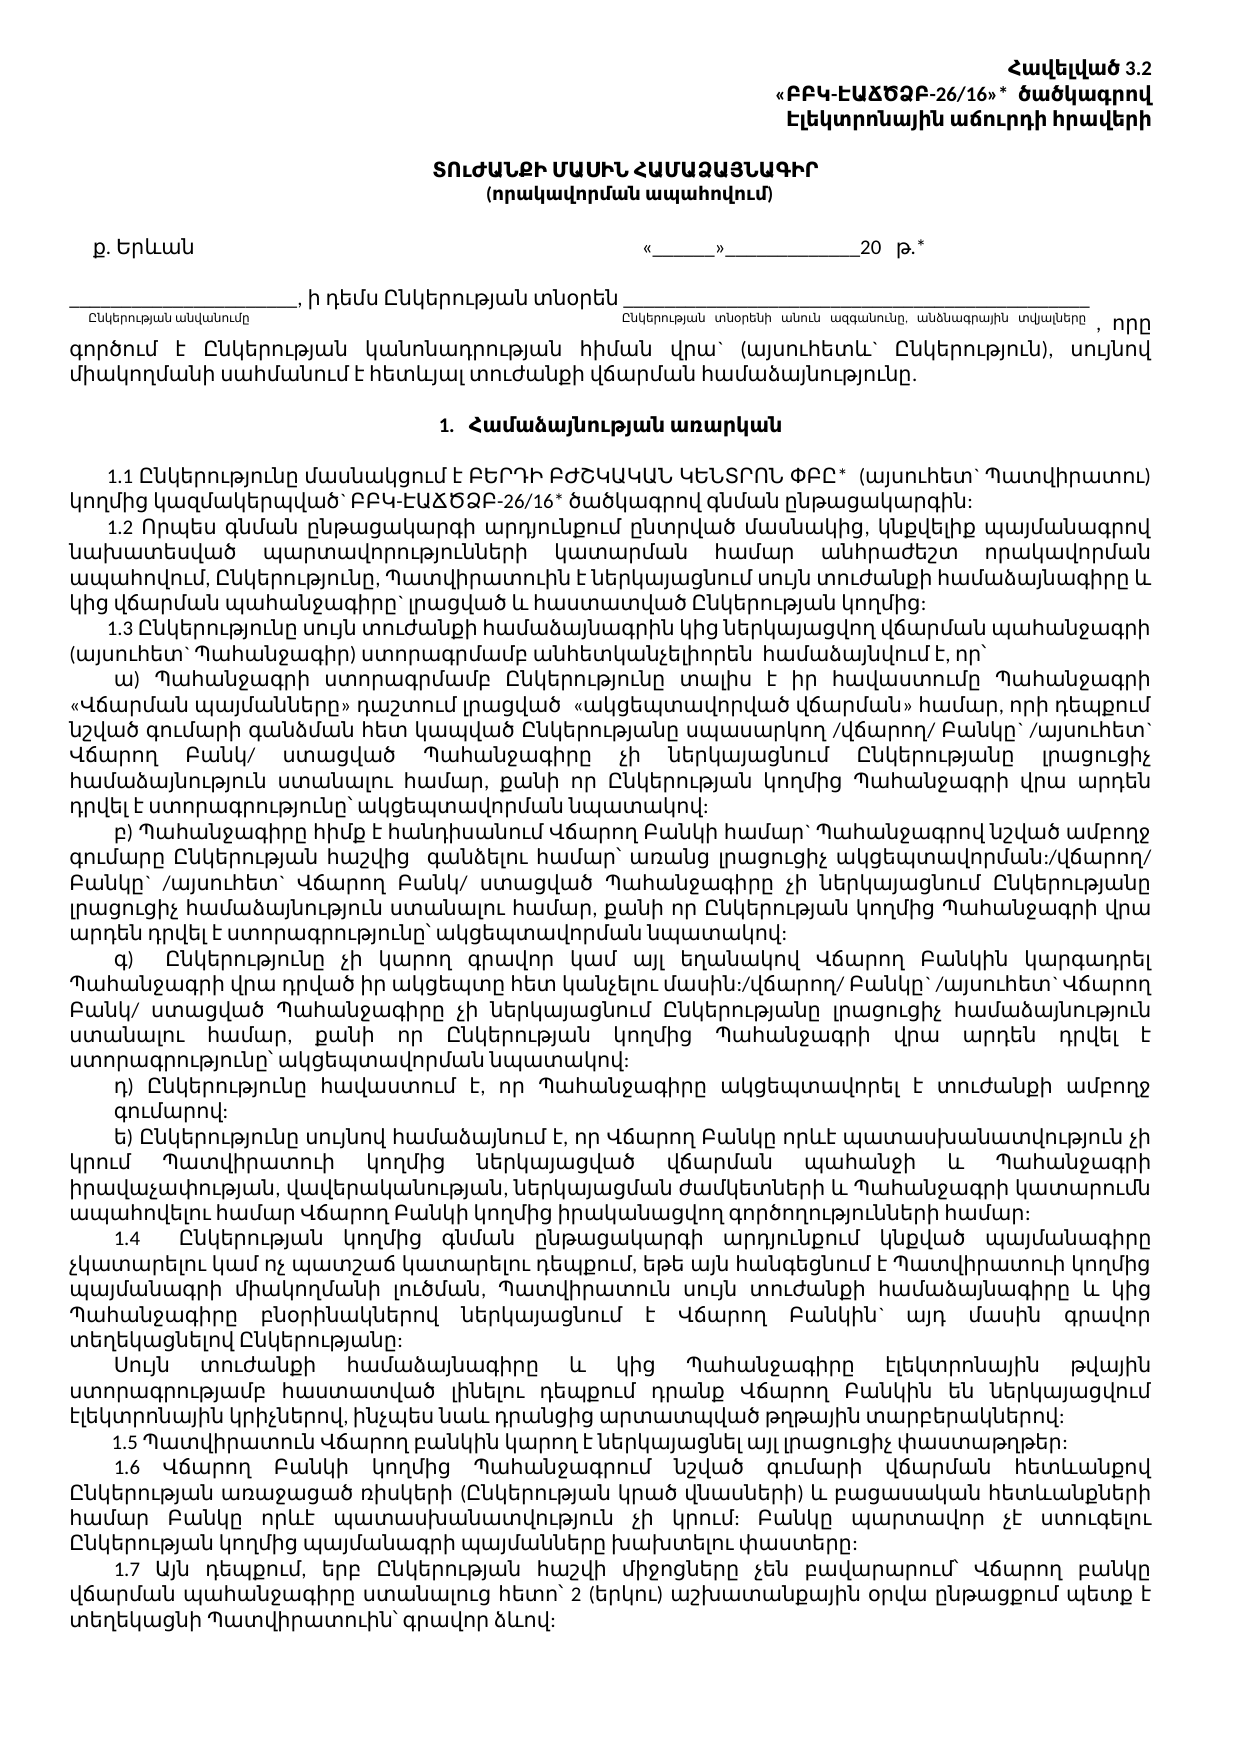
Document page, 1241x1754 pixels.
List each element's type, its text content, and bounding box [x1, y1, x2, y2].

text ա) Պահանջագրի ստորագրմամբ Ընկերությունը տալիս է իր հավաստումը Պահանջագրի «Վճարման պայմանները» դաշտում լրացված «ակցեպտավորված վճարման» համար, որի դեպքում նշված գումարի գանձման հետ կապված Ընկերությանը սպասարկող /վճարող/ Բանկը` /այսուհետ` Վճարող Բանկ/ ստացված Պահանջագիրը չի ներկայացնում Ընկերությանը լրացուցիչ համաձայնություն ստանալու համար, քանի որ Ընկերության կողմից Պահանջագրի վրա արդեն դրվել է ստորագրությունը՝ ակցեպտավորման նպատակով: [69, 666, 1152, 819]
text Սույն տուժանքի համաձայնագիրը և կից Պահանջագիրը էլեկտրոնային թվային ստորագրությամբ հաստատված լինելու դեպքում դրանք Վճարող Բանկին են ներկայացվում էլեկտրոնային կրիչներով, ինչպես նաև դրանցից արտատպված թղթային տարբերակներով: [69, 1353, 1152, 1429]
text (որակավորման ապահովում) [69, 183, 1152, 206]
text Հավելված 3.2 [69, 56, 1152, 81]
text Ընկերության անվանումը Ընկերության տնօրենի անուն ազգանունը, անձնագրային տվյալները , որը գործում է Ընկերության կանոնադրության հիման վրա` (այսուհետև` Ընկերություն), սույնով միակողմանի սահմանում է հետևյալ տուժանքի վճարման համաձայնությունը. [69, 311, 1152, 387]
text Էլեկտրոնային աճուրդի հրավերի [69, 106, 1152, 132]
text ք. Երևան «______»_____________20 թ.* [69, 234, 1152, 260]
text ե) Ընկերությունը սույնով համաձայնում է, որ Վճարող Բանկը որևէ պատասխանատվություն չի կրում Պատվիրատուի կողմից ներկայացված վճարման պահանջի և Պահանջագրի իրավաչափության, վավերականության, ներկայացման ժամկետների և Պահանջագրի կատարումն ապահովելու համար Վճարող Բանկի կողմից իրականացվող գործողությունների համար: [69, 1124, 1152, 1226]
text 1.6 Վճարող Բանկի կողմից Պահանջագրում նշված գումարի վճարման հետևանքով Ընկերության առաջացած ռիսկերի (Ընկերության կրած վնասների) և բացասական հետևանքների համար Բանկը որևէ պատասխանատվություն չի կրում: Բանկը պարտավոր չէ ստուգելու Ընկերության կողմից պայմանագրի պայմանները խախտելու փաստերը: [69, 1454, 1152, 1556]
text ՏՈւԺԱՆՔԻ ՄԱՍԻՆ ՀԱՄԱՁԱՅՆԱԳԻՐ [69, 157, 1152, 183]
text գ) Ընկերությունը չի կարող գրավոր կամ այլ եղանակով Վճարող Բանկին կարգադրել Պահանջագրի վրա դրված իր ակցեպտը հետ կանչելու մասին:/վճարող/ Բանկը` /այսուհետ` Վճարող Բանկ/ ստացված Պահանջագիրը չի ներկայացնում Ընկերությանը լրացուցիչ համաձայնություն ստանալու համար, քանի որ Ընկերության կողմից Պահանջագրի վրա արդեն դրվել է ստորագրությունը՝ ակցեպտավորման նպատակով: [69, 946, 1152, 1073]
text 1.1 Ընկերությունը մասնակցում է ԲԵՐԴԻ ԲԺՇԿԱԿԱՆ ԿԵՆՏՐՈՆ ՓԲԸ* (այսուհետ` Պատվիրատու) կողմից կազմակերպված` ԲԲԿ-ԷԱՃԾՁԲ-26/16* ծածկագրով գնման ընթացակարգին: [69, 463, 1152, 514]
text բ) Պահանջագիրը հիմք է հանդիսանում Վճարող Բանկի համար` Պահանջագրով նշված ամբողջ գումարը Ընկերության հաշվից գանձելու համար՝ առանց լրացուցիչ ակցեպտավորման:/վճարող/ Բանկը` /այսուհետ` Վճարող Բանկ/ ստացված Պահանջագիրը չի ներկայացնում Ընկերությանը լրացուցիչ համաձայնություն ստանալու համար, քանի որ Ընկերության կողմից Պահանջագրի վրա արդեն դրվել է ստորագրությունը՝ ակցեպտավորման նպատակով: [69, 819, 1152, 946]
text դ) Ընկերությունը հավաստում է, որ Պահանջագիրը ակցեպտավորել է տուժանքի ամբողջ գումարով: [113, 1073, 1152, 1124]
text 1.2 Որպես գնման ընթացակարգի արդյունքում ընտրված մասնակից, կնքվելիք պայմանագրով նախատեսված պարտավորությունների կատարման համար անհրաժեշտ որակավորման ապահովում, Ընկերությունը, Պատվիրատուին է ներկայացնում սույն տուժանքի համաձայնագիրը և կից վճարման պահանջագիրը` լրացված և հաստատված Ընկերության կողմից: [69, 514, 1152, 616]
text ______________________, ի դեմս Ընկերության տնօրեն _____________________________________________ [69, 285, 1152, 311]
text 1. Համաձայնության առարկան [69, 412, 1152, 438]
text 1.4 Ընկերության կողմից գնման ընթացակարգի արդյունքում կնքված պայմանագիրը չկատարելու կամ ոչ պատշաճ կատարելու դեպքում, եթե այն հանգեցնում է Պատվիրատուի կողմից պայմանագրի միակողմանի լուծման, Պատվիրատուն սույն տուժանքի համաձայնագիրը և կից Պահանջագիրը բնօրինակներով ներկայացնում է Վճարող Բանկին` այդ մասին գրավոր տեղեկացնելով Ընկերությանը: [69, 1226, 1152, 1353]
text 1.5 Պատվիրատուն Վճարող բանկին կարող է ներկայացնել այլ լրացուցիչ փաստաթղթեր: [69, 1429, 1152, 1454]
text 1.7 Այն դեպքում, երբ Ընկերության հաշվի միջոցները չեն բավարարում՝ Վճարող բանկը վճարման պահանջագիրը ստանալուց հետո՝ 2 (երկու) աշխատանքային օրվա ընթացքում պետք է տեղեկացնի Պատվիրատուին՝ գրավոր ձևով: [69, 1556, 1152, 1632]
text 1.3 Ընկերությունը սույն տուժանքի համաձայնագրին կից ներկայացվող վճարման պահանջագրի (այսուհետ` Պահանջագիր) ստորագրմամբ անհետկանչելիորեն համաձայնվում է, որ՝ [69, 616, 1152, 666]
text «ԲԲԿ-ԷԱՃԾՁԲ-26/16»* ծածկագրով [69, 81, 1152, 106]
